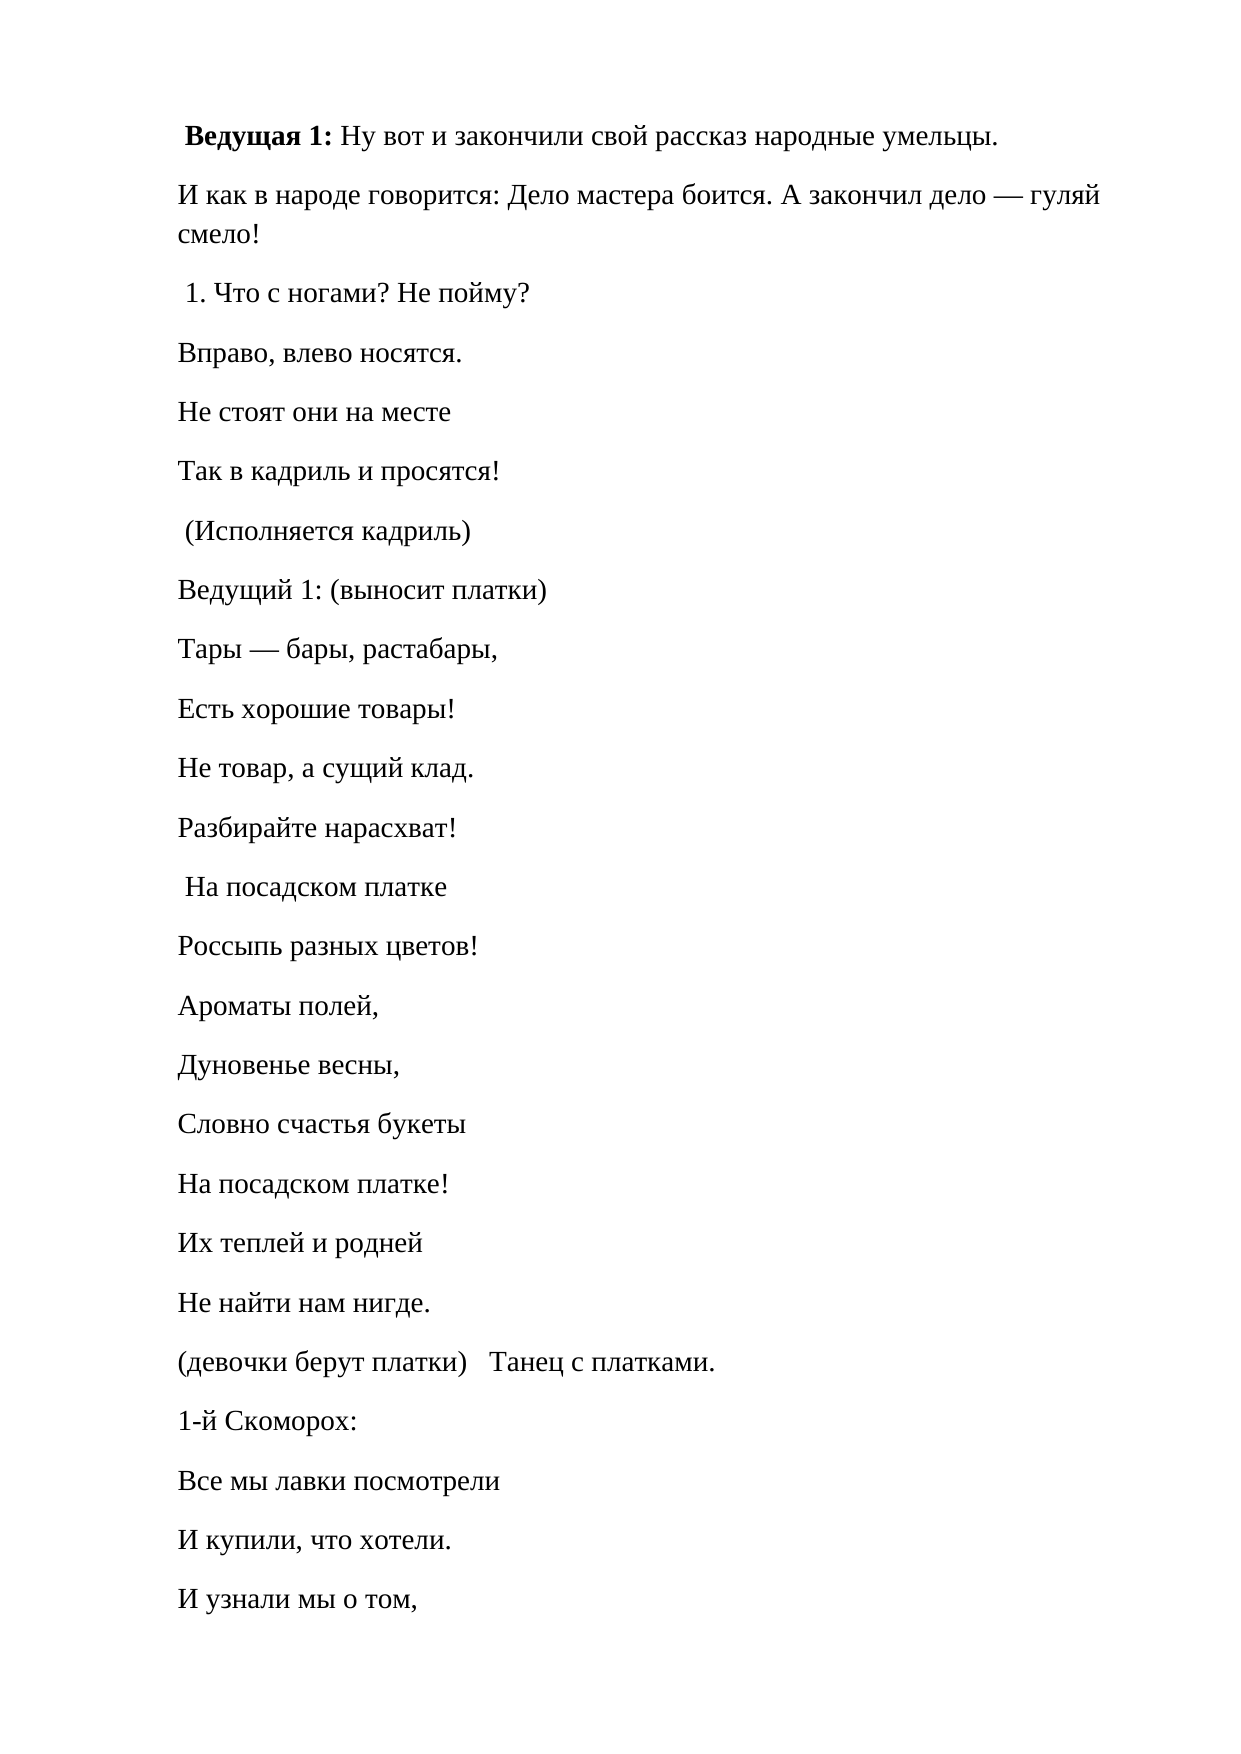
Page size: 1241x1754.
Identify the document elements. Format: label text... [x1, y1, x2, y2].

text Есть хорошие товары! [177, 691, 1152, 724]
text Ведущая 1: Ну вот и закончили свой рассказ народные умельцы. [177, 118, 1152, 152]
text Ведущий 1: (выносит платки) [177, 572, 1152, 606]
text 1. Что с ногами? Не пойму? [177, 275, 1152, 309]
text И как в народе говорится: Дело мастера боится. А закончил дело — гуляй смело! [177, 177, 1152, 249]
text На посадском платке! [177, 1166, 1152, 1199]
text Разбирайте нарасхват! [177, 810, 1152, 843]
text Дуновенье весны, [177, 1047, 1152, 1081]
text Не найти нам нигде. [177, 1285, 1152, 1318]
text Все мы лавки посмотрели [177, 1463, 1152, 1496]
text Не стоят они на месте [177, 394, 1152, 428]
text (девочки берут платки) Танец с платками. [177, 1344, 1152, 1378]
text Их теплей и родней [177, 1225, 1152, 1259]
text Вправо, влево носятся. [177, 335, 1152, 368]
text Тары — бары, растабары, [177, 632, 1152, 665]
text Словно счастья букеты [177, 1107, 1152, 1140]
text Так в кадриль и просятся! [177, 453, 1152, 487]
text И купили, что хотели. [177, 1522, 1152, 1556]
text Ароматы полей, [177, 988, 1152, 1021]
text На посадском платке [177, 869, 1152, 903]
text Не товар, а сущий клад. [177, 750, 1152, 784]
text Россыпь разных цветов! [177, 928, 1152, 962]
text И узнали мы о том, [177, 1582, 1152, 1615]
text 1-й Скоморох: [177, 1403, 1152, 1437]
text (Исполняется кадриль) [177, 513, 1152, 546]
